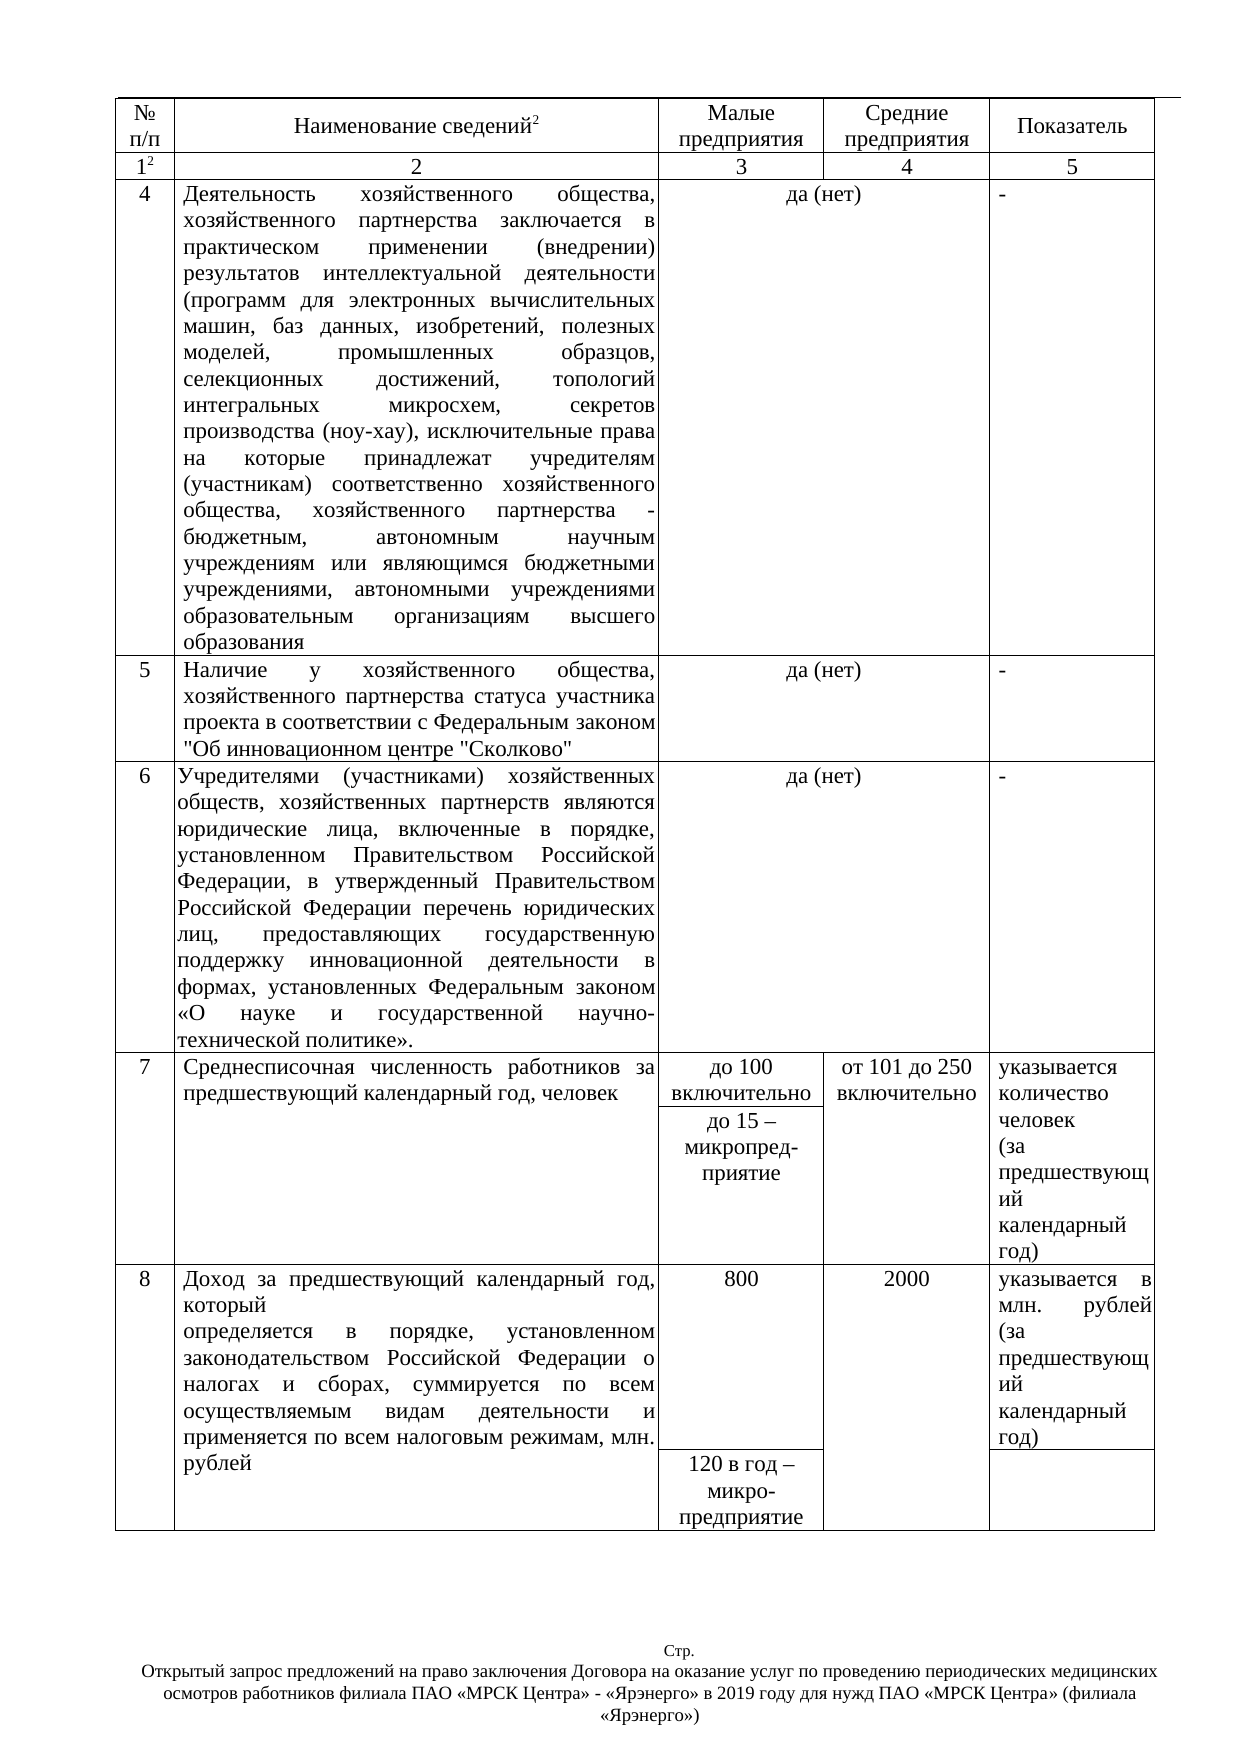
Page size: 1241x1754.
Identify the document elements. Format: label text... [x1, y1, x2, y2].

table_cell 2000 [824, 1265, 989, 1529]
table_header Показатель [990, 99, 1154, 152]
table_cell да (нет) [659, 180, 989, 654]
table_cell Наличие у хозяйственного общества, хозяйственного партнерства статуса участника проекта в соответствии с Федеральным законом "Об инновационном центре "Сколково" [175, 656, 658, 761]
table_header № п/п [116, 99, 174, 152]
table_cell указывается в млн. рублей (за предшествующий календарный год) [990, 1265, 1154, 1449]
table_cell - [990, 656, 1154, 761]
table_cell 4 [824, 153, 989, 179]
table_cell [990, 1450, 1154, 1529]
table_cell 120 в год – микропредприятие [659, 1450, 823, 1529]
table_header Средние предприятия [824, 99, 989, 152]
table_cell до 15 – микропредприятие [659, 1107, 823, 1264]
table_header Малые предприятия [659, 99, 823, 152]
table_cell Среднесписочная численность работников за предшествующий календарный год, человек [175, 1053, 658, 1264]
table_cell 2 [175, 153, 658, 179]
table_cell да (нет) [659, 656, 989, 761]
table_cell указывается количество человек (за предшествующий календарный год) [990, 1053, 1154, 1264]
table_cell да (нет) [659, 762, 989, 1052]
table_cell - [990, 180, 1154, 654]
table_cell от 101 до 250 включительно [824, 1053, 989, 1264]
table_cell 800 [659, 1265, 823, 1449]
table_cell 8 [116, 1265, 174, 1529]
table_cell 3 [659, 153, 823, 179]
table_cell 4 [116, 180, 174, 654]
table_cell Деятельность хозяйственного общества, хозяйственного партнерства заключается в практическом применении (внедрении) результатов интеллектуальной деятельности (программ для электронных вычислительных машин, баз данных, изобретений, полезных моделей, промышленных образцов, селекционных достижений, топологий интегральных микросхем, секретов производства (ноу-хау), исключительные права на которые принадлежат учредителям (участникам) соответственно хозяйственного общества, хозяйственного партнерства - бюджетным, автономным научным учреждениям или являющимся бюджетными учреждениями, автономными учреждениями образовательным организациям высшего образования [175, 180, 658, 654]
table_cell Доход за предшествующий календарный год, который определяется в порядке, установленном законодательством Российской Федерации о налогах и сборах, суммируется по всем осуществляемым видам деятельности и применяется по всем налоговым режимам, млн. рублей [175, 1265, 658, 1529]
table_cell до 100 включительно [659, 1053, 823, 1106]
table_cell Учредителями (участниками) хозяйственных обществ, хозяйственных партнерств являются юридические лица, включенные в порядке, установленном Правительством Российской Федерации, в утвержденный Правительством Российской Федерации перечень юридических лиц, предоставляющих государственную поддержку инновационной деятельности в формах, установленных Федеральным законом «О науке и государственной научно-технической политике». [175, 762, 658, 1052]
table_cell 5 [116, 656, 174, 761]
table_cell 6 [116, 762, 174, 1052]
table_header Наименование сведений2 [175, 99, 658, 152]
table_cell 12 [116, 153, 174, 179]
table_cell 7 [116, 1053, 174, 1264]
table_cell 5 [990, 153, 1154, 179]
table_cell - [990, 762, 1154, 1052]
